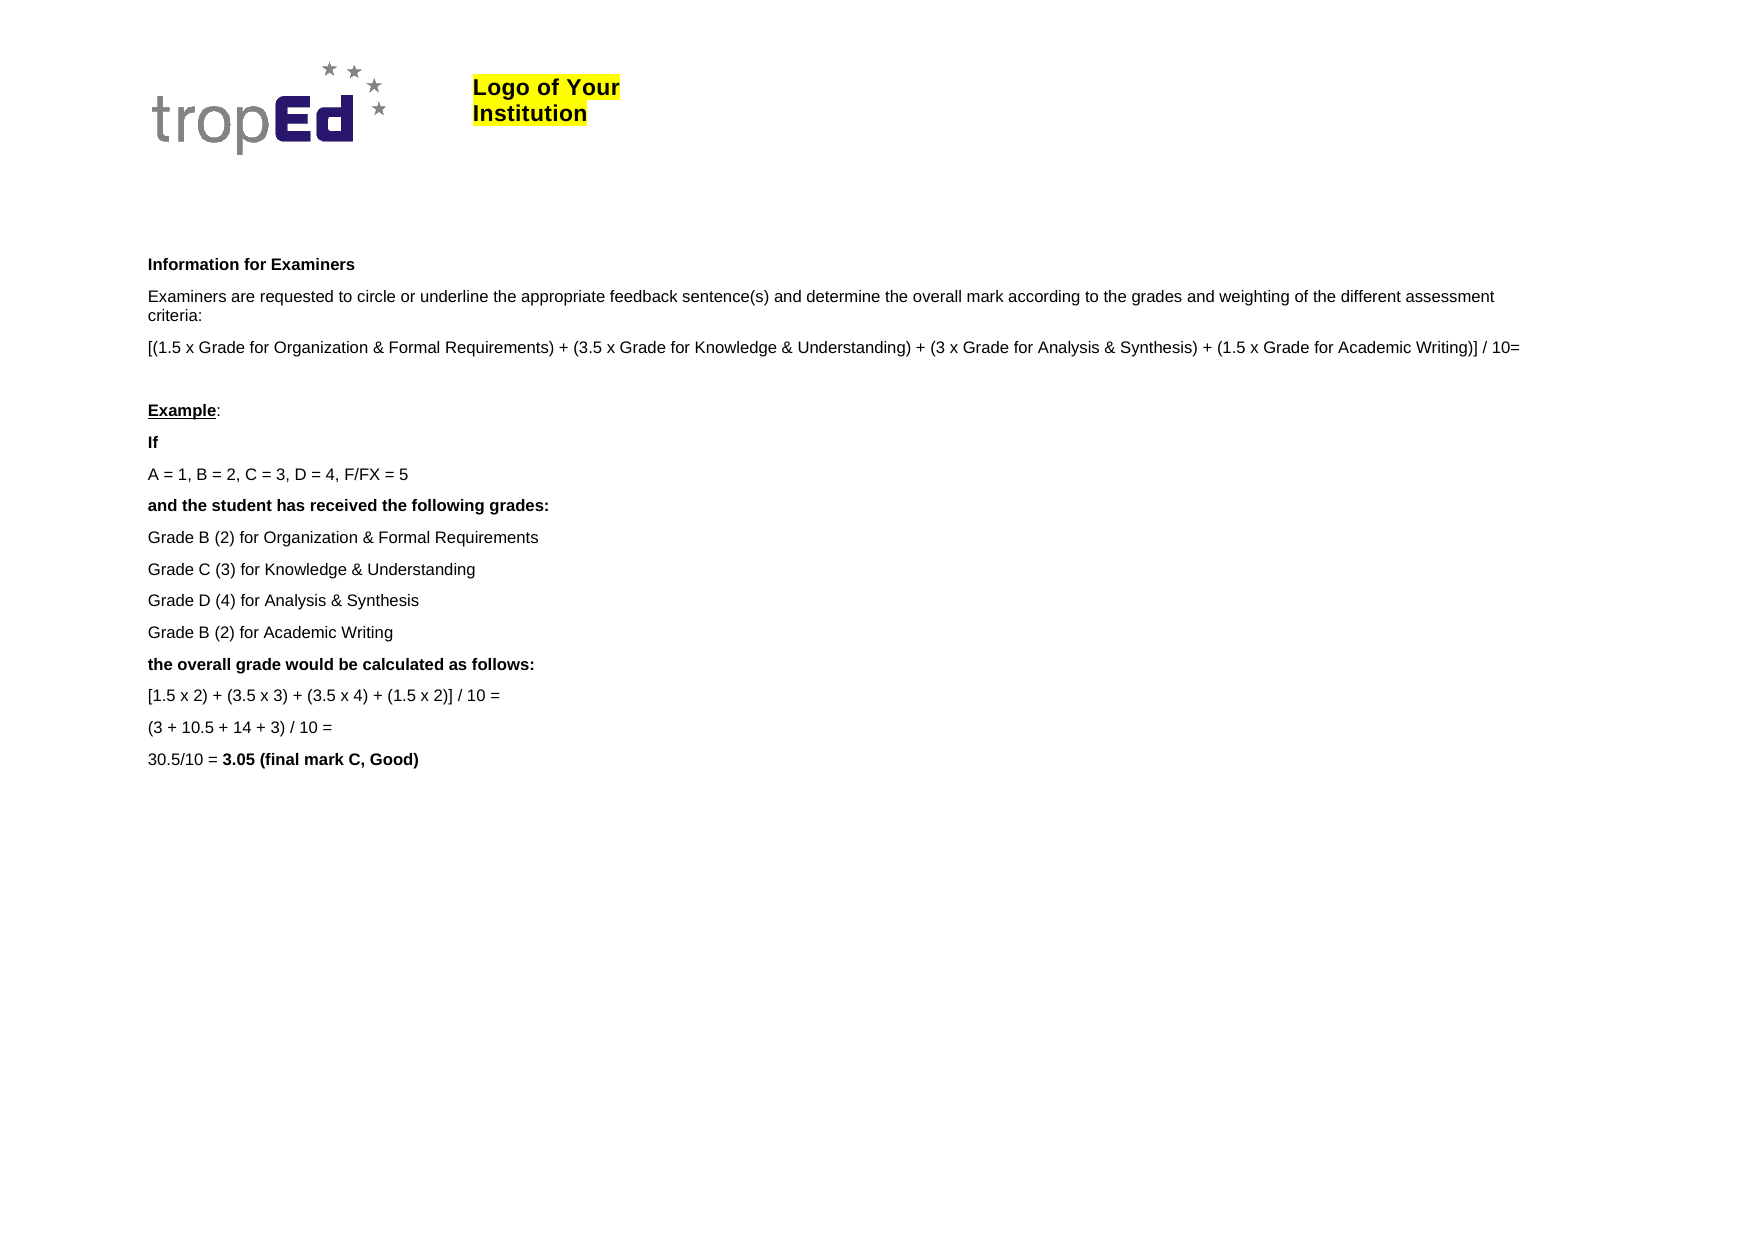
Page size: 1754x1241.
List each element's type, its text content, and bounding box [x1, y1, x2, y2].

text Example: [148, 401, 1532, 420]
text Grade B (2) for Organization & Formal Requirements [148, 528, 1532, 547]
text the overall grade would be calculated as follows: [148, 654, 1532, 673]
text A = 1, B = 2, C = 3, D = 4, F/FX = 5 [148, 464, 1532, 483]
text 30.5/10 = 3.05 (final mark C, Good) [148, 749, 1532, 768]
picture [152, 61, 386, 155]
text (3 + 10.5 + 14 + 3) / 10 = [148, 718, 1532, 737]
text Grade D (4) for Analysis & Synthesis [148, 591, 1532, 610]
text and the student has received the following grades: [148, 496, 1532, 515]
text [1.5 x 2) + (3.5 x 3) + (3.5 x 4) + (1.5 x 2)] / 10 = [148, 686, 1532, 705]
text Grade B (2) for Academic Writing [148, 623, 1532, 642]
text Grade C (3) for Knowledge & Understanding [148, 559, 1532, 578]
text Examiners are requested to circle or underline the appropriate feedback sentence(s) and determine the overall mark according to the grades and weighting of the different assessment criteria: [148, 287, 1532, 325]
text If [148, 433, 1532, 452]
text Information for Examiners [148, 255, 1532, 274]
text [(1.5 x Grade for Organization & Formal Requirements) + (3.5 x Grade for Knowledge & Understanding) + (3 x Grade for Analysis & Synthesis) + (1.5 x Grade for Academic Writing)] / 10= [148, 338, 1532, 357]
